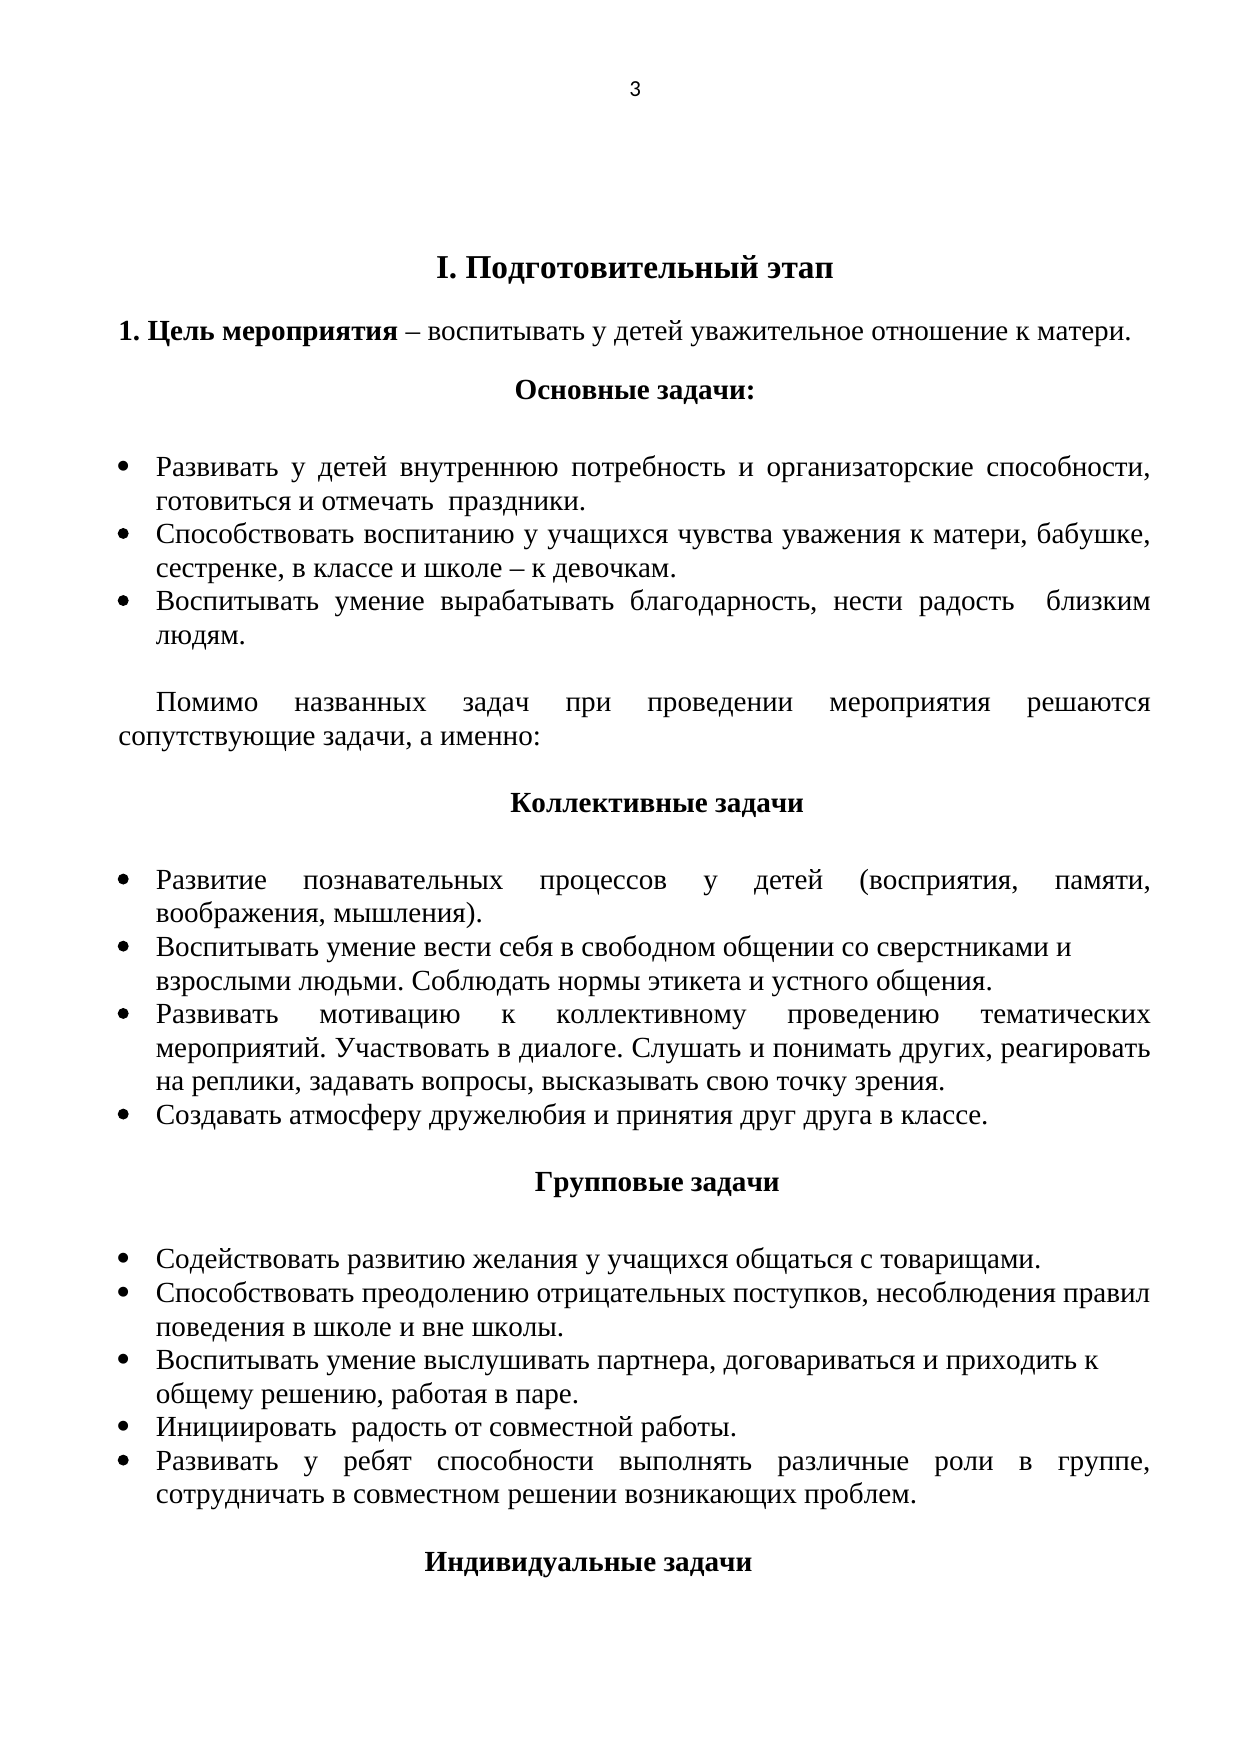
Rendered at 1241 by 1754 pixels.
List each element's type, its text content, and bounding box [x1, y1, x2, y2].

list Способствовать воспитанию у учащихся чувства уважения к матери, бабушке, сестренке, в классе и школе – к девочкам. [118, 516, 1152, 583]
list Содействовать развитию желания у учащихся общаться с товарищами. [118, 1241, 1152, 1275]
list Воспитывать умение вести себя в свободном общении со сверстниками и [118, 929, 1152, 963]
list Развивать у ребят способности выполнять различные роли в группе, сотрудничать в совместном решении возникающих проблем. [118, 1443, 1152, 1510]
list Развивать у детей внутреннюю потребность и организаторские способности, готовиться и отмечать праздники. [118, 449, 1152, 516]
list Воспитывать умение вырабатывать благодарность, нести радость близким людям. [118, 583, 1152, 651]
text Групповые задачи [118, 1164, 1152, 1198]
text 1. Цель мероприятия – воспитывать у детей уважительное отношение к матери. [118, 313, 1152, 346]
list Развитие познавательных процессов у детей (восприятия, памяти, воображения, мышления). [118, 862, 1152, 929]
list Создавать атмосферу дружелюбия и принятия друг друга в классе. [118, 1097, 1152, 1131]
text Основные задачи: [118, 372, 1152, 406]
text Индивидуальные задачи [118, 1544, 1152, 1577]
list Инициировать радость от совместной работы. [118, 1409, 1152, 1443]
list Помимо названных задач при проведении мероприятия решаются сопутствующие задачи, а именно: [118, 684, 1152, 751]
text Коллективные задачи [118, 785, 1152, 818]
list Воспитывать умение выслушивать партнера, договариваться и приходить к общему решению, работая в паре. [118, 1342, 1152, 1409]
list Способствовать преодолению отрицательных поступков, несоблюдения правил поведения в школе и вне школы. [118, 1275, 1152, 1342]
list взрослыми людьми. Соблюдать нормы этикета и устного общения. [156, 963, 1152, 996]
text І. Подготовительный этап [118, 248, 1152, 286]
list Развивать мотивацию к коллективному проведению тематических мероприятий. Участвовать в диалоге. Слушать и понимать других, реагировать на реплики, задавать вопросы, высказывать свою точку зрения. [118, 996, 1152, 1097]
